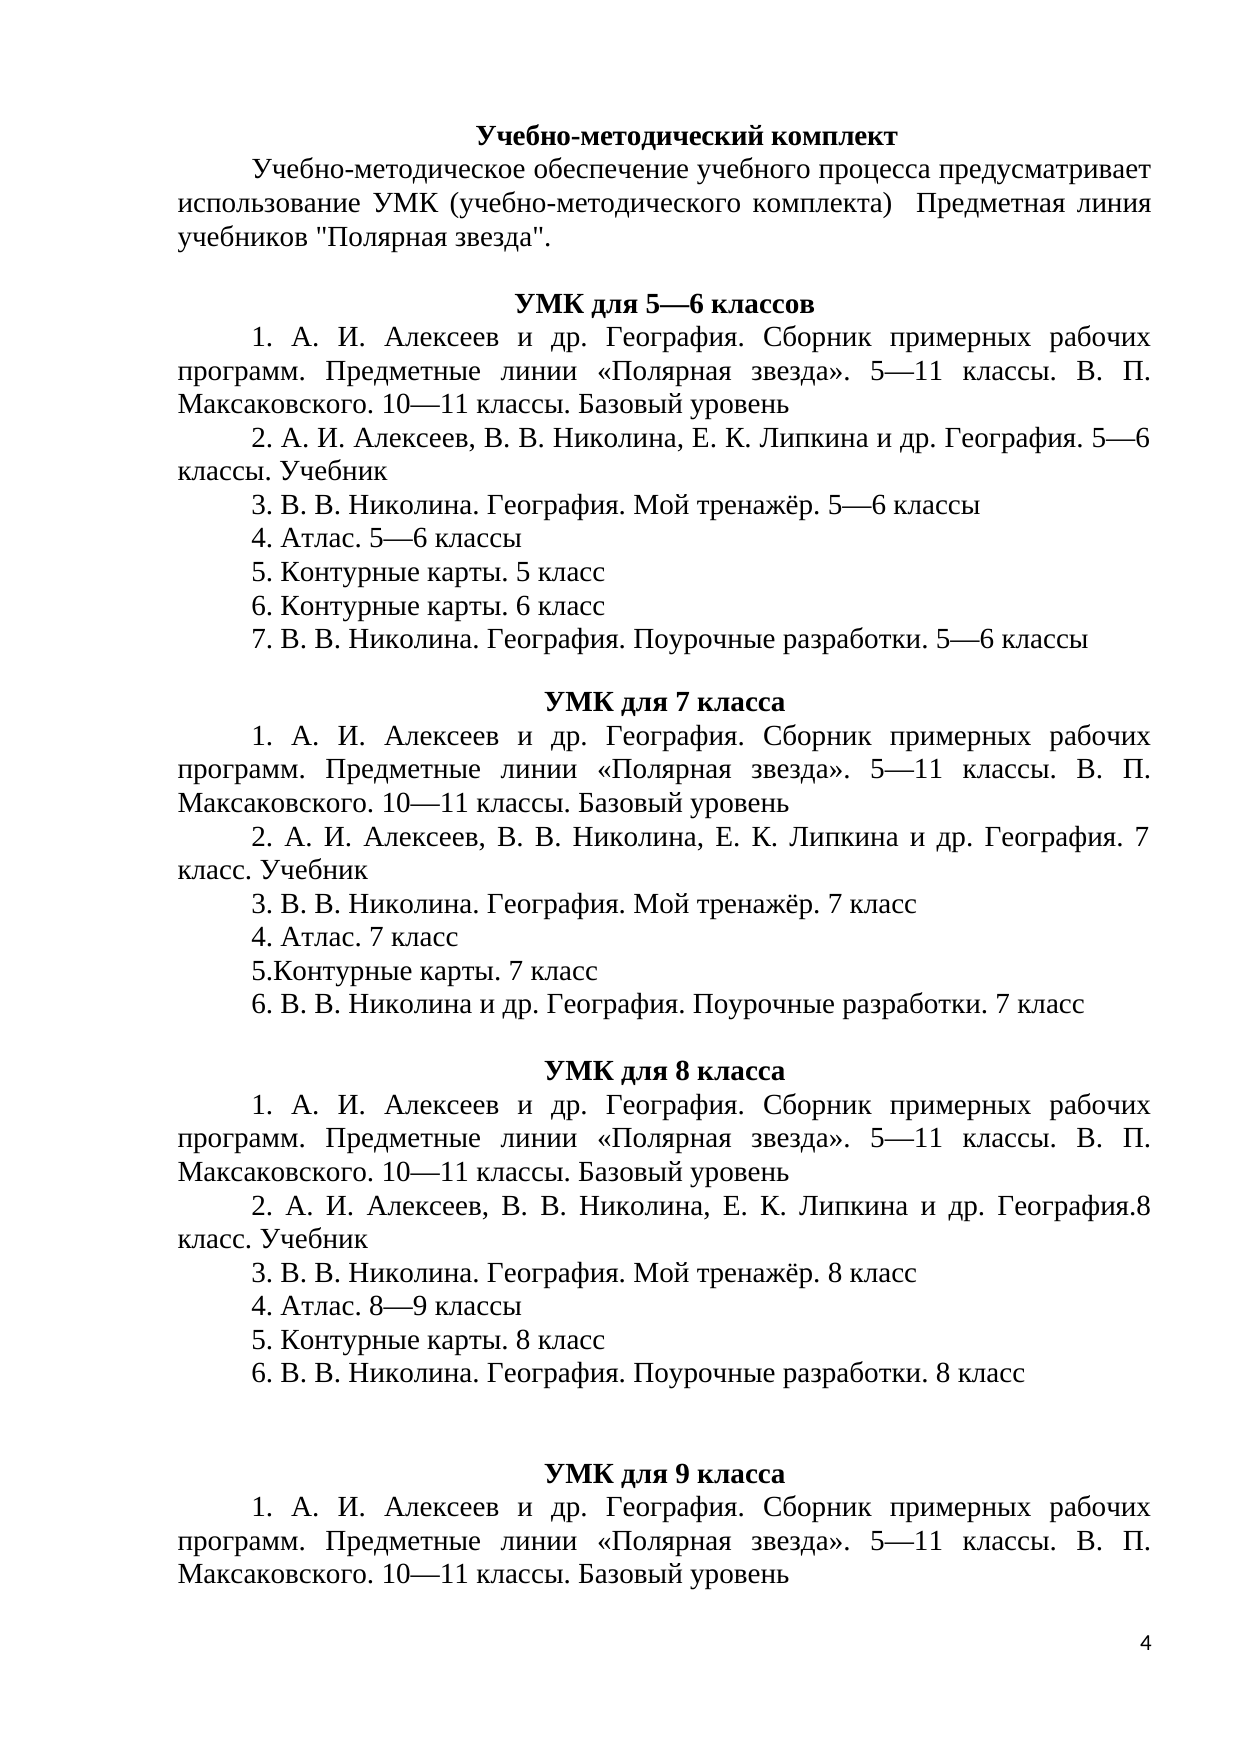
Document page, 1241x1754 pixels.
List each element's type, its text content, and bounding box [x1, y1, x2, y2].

text 6. В. В. Николина. География. Поурочные разработки. 8 класс [177, 1355, 1152, 1389]
text 1. А. И. Алексеев и др. География. Сборник примерных рабочих программ. Предметные линии «Полярная звезда». 5—11 классы. В. П. Максаковского. 10—11 классы. Базовый уровень [177, 1087, 1152, 1188]
text Учебно-методическое обеспечение учебного процесса предусматривает использование УМК (учебно-методического комплекта) Предметная линия учебников "Полярная звезда". [177, 152, 1152, 252]
text 4. Атлас. 5—6 классы [177, 521, 1152, 554]
text 1. А. И. Алексеев и др. География. Сборник примерных рабочих программ. Предметные линии «Полярная звезда». 5—11 классы. В. П. Максаковского. 10—11 классы. Базовый уровень [177, 319, 1152, 420]
text УМК для 9 класса [177, 1456, 1152, 1489]
text 4. Атлас. 7 класс [177, 919, 1152, 953]
text 2. А. И. Алексеев, В. В. Николина, Е. К. Липкина и др. География. 5—6 классы. Учебник [177, 420, 1152, 487]
text УМК для 7 класса [177, 684, 1152, 718]
text 3. В. В. Николина. География. Мой тренажёр. 5—6 классы [177, 487, 1152, 521]
text 6. Контурные карты. 6 класс [177, 588, 1152, 621]
text 6. В. В. Николина и др. География. Поурочные разработки. 7 класс [177, 986, 1152, 1020]
text УМК для 5—6 классов [177, 286, 1152, 319]
text 3. В. В. Николина. География. Мой тренажёр. 8 класс [177, 1255, 1152, 1288]
text УМК для 8 класса [177, 1053, 1152, 1087]
text 1. А. И. Алексеев и др. География. Сборник примерных рабочих программ. Предметные линии «Полярная звезда». 5—11 классы. В. П. Максаковского. 10—11 классы. Базовый уровень [177, 1489, 1152, 1590]
text 5. Контурные карты. 8 класс [177, 1322, 1152, 1355]
text 2. А. И. Алексеев, В. В. Николина, Е. К. Липкина и др. География. 7 класс. Учебник [177, 819, 1152, 886]
text 1. А. И. Алексеев и др. География. Сборник примерных рабочих программ. Предметные линии «Полярная звезда». 5—11 классы. В. П. Максаковского. 10—11 классы. Базовый уровень [177, 718, 1152, 819]
text 2. А. И. Алексеев, В. В. Николина, Е. К. Липкина и др. География.8 класс. Учебник [177, 1188, 1152, 1255]
text 3. В. В. Николина. География. Мой тренажёр. 7 класс [177, 886, 1152, 919]
text Учебно-методический комплект [177, 118, 1152, 152]
text 5.Контурные карты. 7 класс [177, 953, 1152, 986]
text 5. Контурные карты. 5 класс [177, 554, 1152, 588]
text 7. В. В. Николина. География. Поурочные разработки. 5—6 классы [177, 621, 1152, 655]
text 4. Атлас. 8—9 классы [177, 1288, 1152, 1322]
